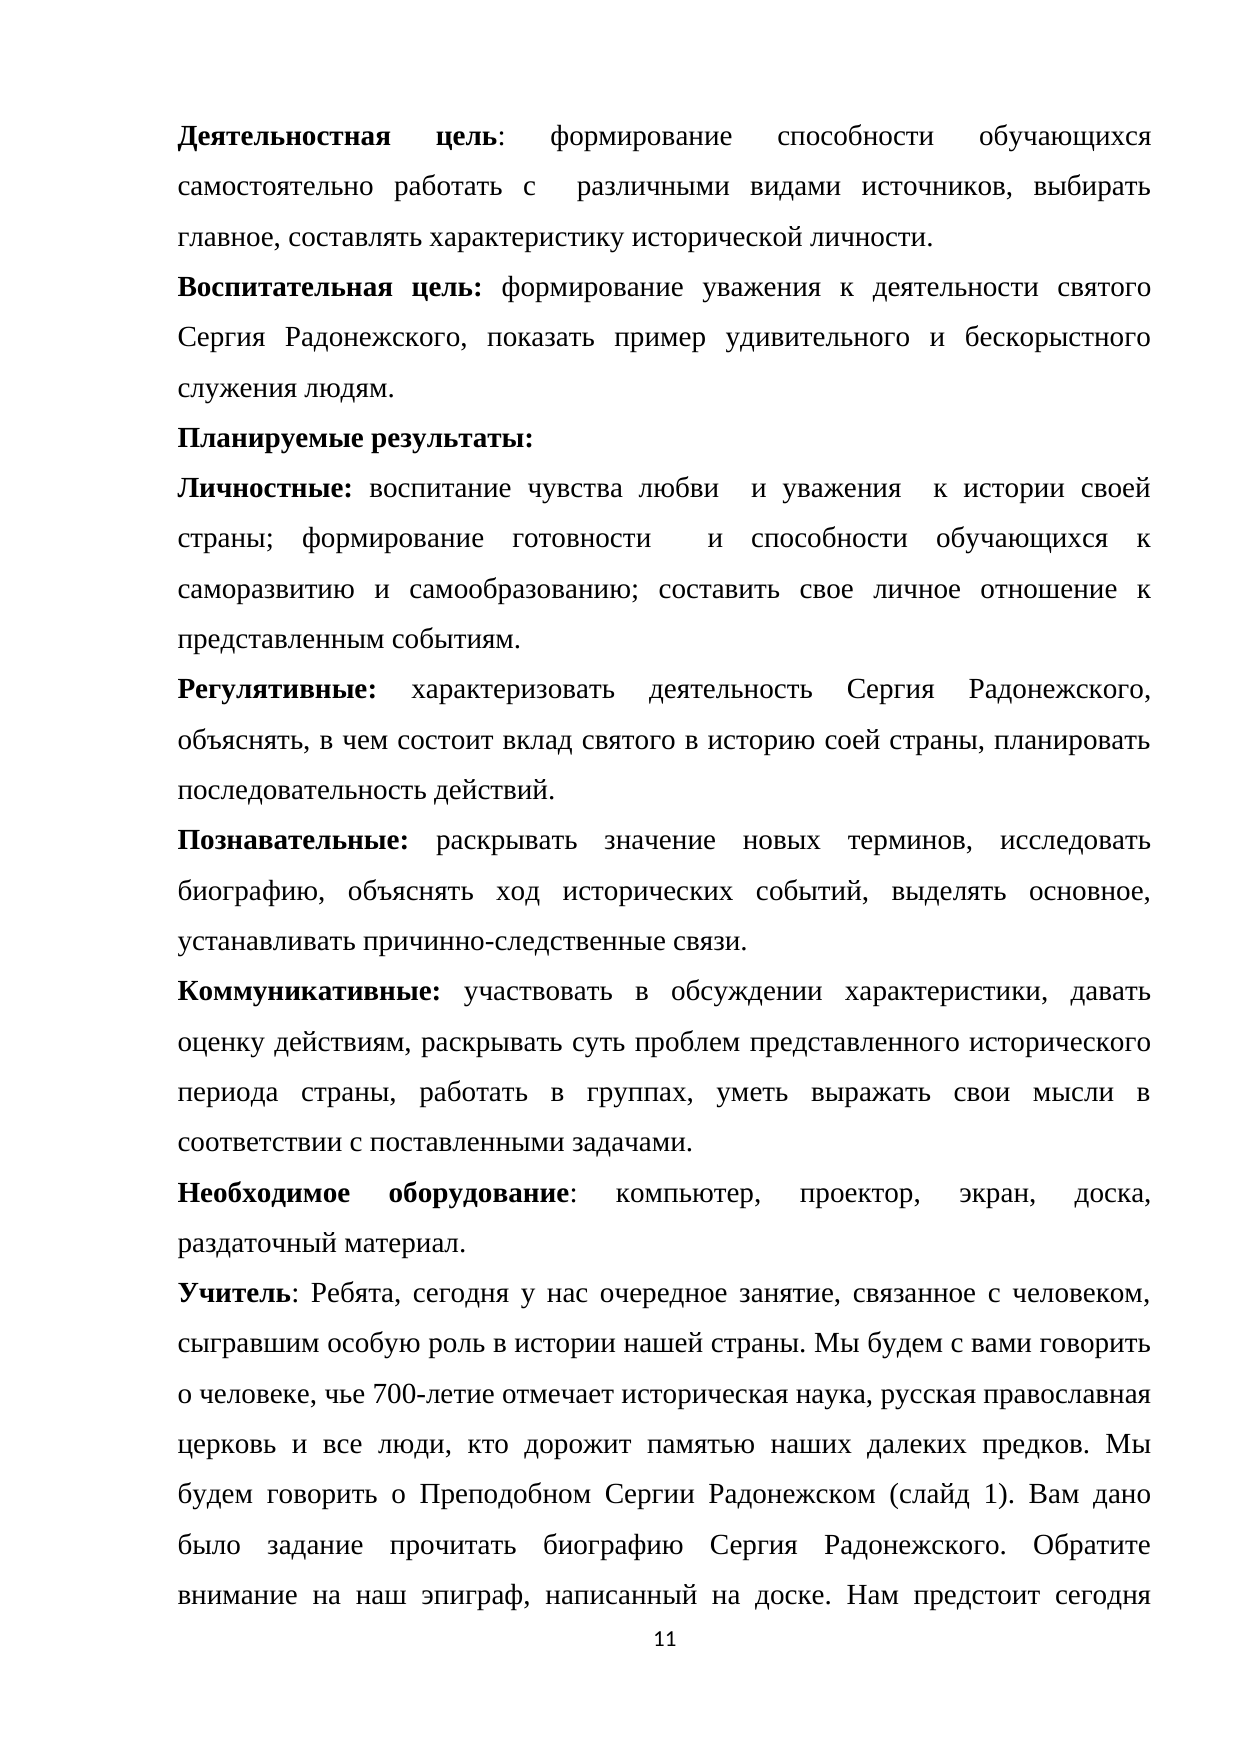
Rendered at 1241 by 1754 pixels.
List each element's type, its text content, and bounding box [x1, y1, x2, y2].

text Коммуникативные: участвовать в обсуждении характеристики, давать оценку действиям, раскрывать суть проблем представленного исторического периода страны, работать в группах, уметь выражать свои мысли в соответствии с поставленными задачами. [177, 973, 1152, 1158]
text Воспитательная цель: формирование уважения к деятельности святого Сергия Радонежского, показать пример удивительного и бескорыстного служения людям. [177, 269, 1152, 403]
text Деятельностная цель: формирование способности обучающихся самостоятельно работать с различными видами источников, выбирать главное, составлять характеристику исторической личности. [177, 118, 1152, 252]
text Познавательные: раскрывать значение новых терминов, исследовать биографию, объяснять ход исторических событий, выделять основное, устанавливать причинно-следственные связи. [177, 822, 1152, 957]
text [177, 1275, 1152, 1611]
text Личностные: воспитание чувства любви и уважения к истории своей страны; формирование готовности и способности обучающихся к саморазвитию и самообразованию; составить свое личное отношение к представленным событиям. [177, 470, 1152, 655]
text Необходимое оборудование: компьютер, проектор, экран, доска, раздаточный материал. [177, 1175, 1152, 1258]
text Регулятивные: характеризовать деятельность Сергия Радонежского, объяснять, в чем состоит вклад святого в историю соей страны, планировать последовательность действий. [177, 672, 1152, 806]
text Планируемые результаты: [177, 420, 1152, 453]
